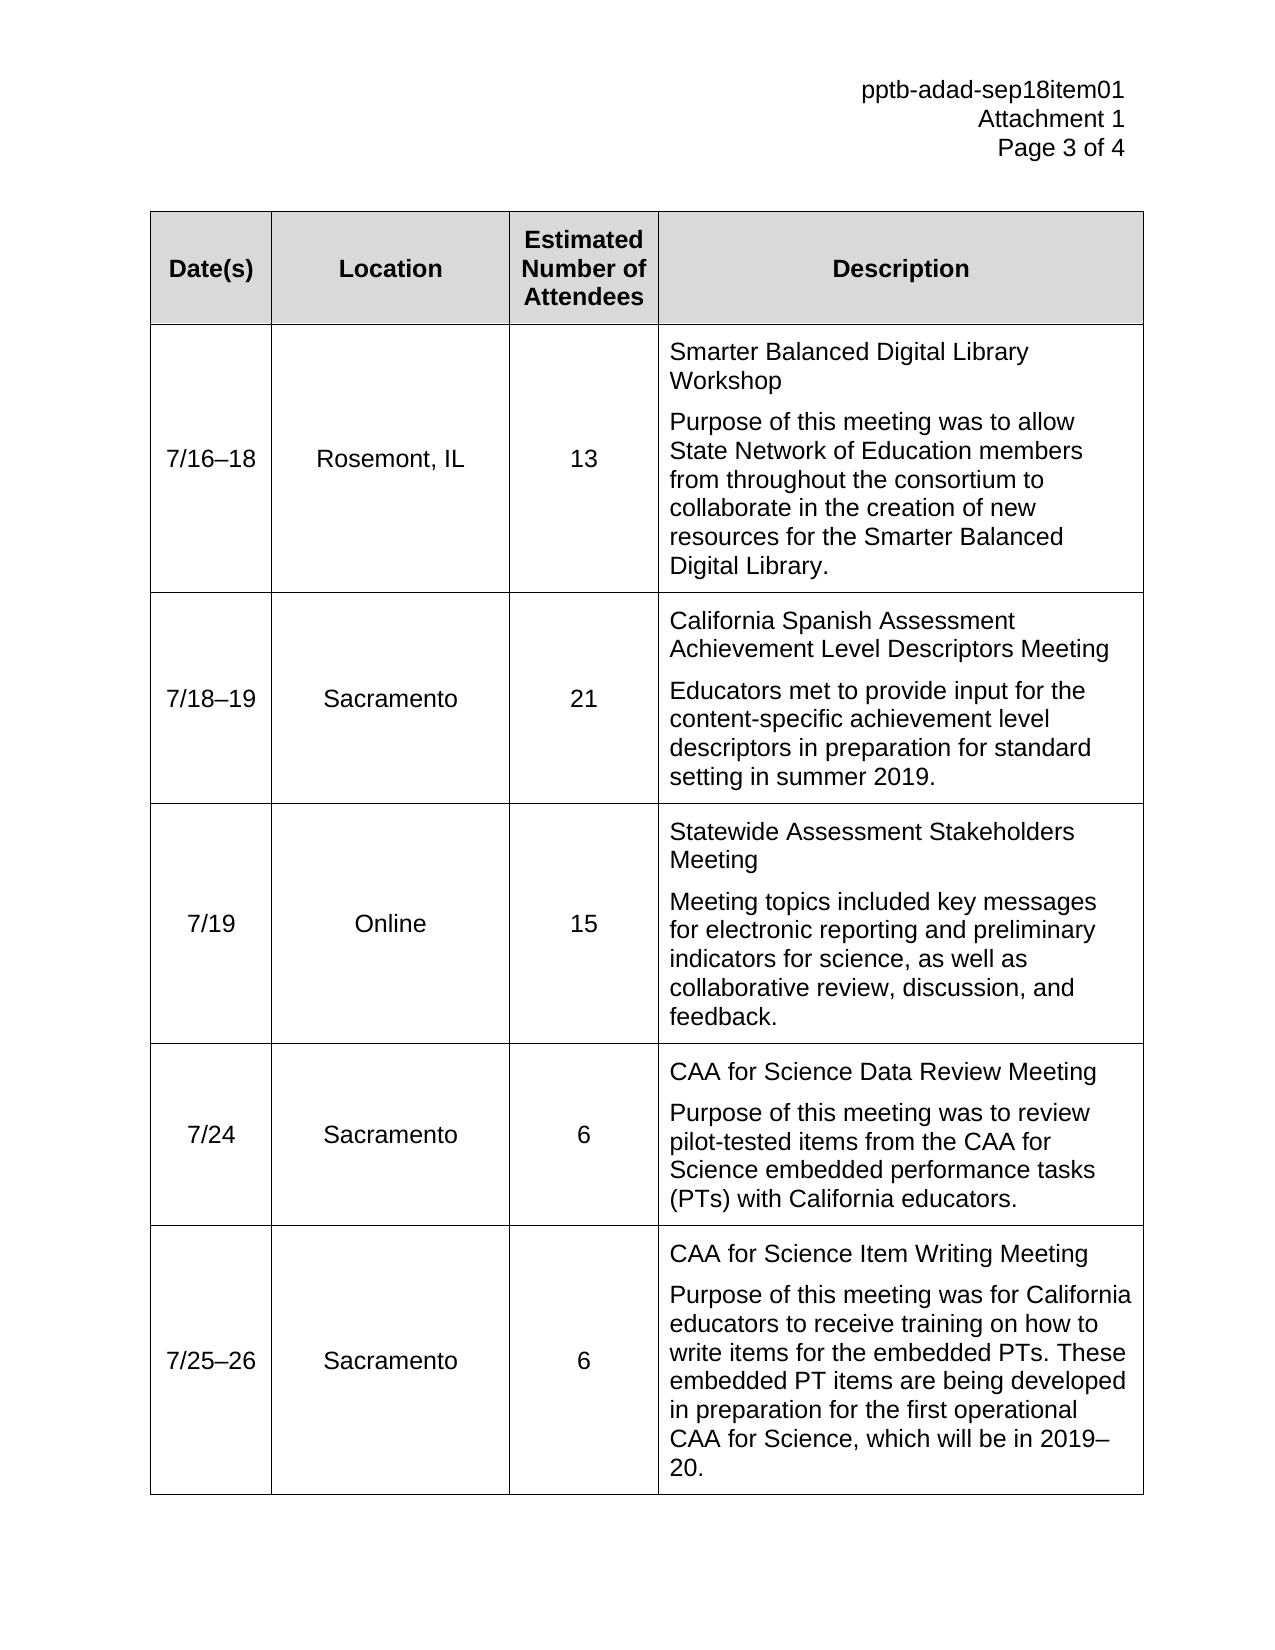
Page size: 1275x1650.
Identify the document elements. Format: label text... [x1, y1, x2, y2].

table_cell 7/16–18 [151, 325, 271, 592]
table_header Estimated Number of Attendees [510, 212, 658, 323]
table_cell 6 [510, 1226, 658, 1494]
table_cell Statewide Assessment Stakeholders Meeting Meeting topics included key messages for electronic reporting and preliminary indicators for science, as well as collaborative review, discussion, and feedback. [659, 804, 1143, 1043]
table_cell California Spanish Assessment Achievement Level Descriptors Meeting Educators met to provide input for the content-specific achievement level descriptors in preparation for standard setting in summer 2019. [659, 593, 1143, 803]
table_cell Rosemont, IL [272, 325, 509, 592]
table_cell CAA for Science Item Writing Meeting Purpose of this meeting was for California educators to receive training on how to write items for the embedded PTs. These embedded PT items are being developed in preparation for the first operational CAA for Science, which will be in 2019–20. [659, 1226, 1143, 1494]
table_cell Online [272, 804, 509, 1043]
table_header Location [272, 212, 509, 323]
table_cell 21 [510, 593, 658, 803]
table_cell Sacramento [272, 1226, 509, 1494]
table_cell 6 [510, 1044, 658, 1225]
table_cell CAA for Science Data Review Meeting Purpose of this meeting was to review pilot-tested items from the CAA for Science embedded performance tasks (PTs) with California educators. [659, 1044, 1143, 1225]
table_cell 13 [510, 325, 658, 592]
table_cell Sacramento [272, 1044, 509, 1225]
table_cell 15 [510, 804, 658, 1043]
table_cell 7/24 [151, 1044, 271, 1225]
table_cell 7/25–26 [151, 1226, 271, 1494]
table_cell 7/18–19 [151, 593, 271, 803]
table_cell Smarter Balanced Digital Library Workshop Purpose of this meeting was to allow State Network of Education members from throughout the consortium to collaborate in the creation of new resources for the Smarter Balanced Digital Library. [659, 325, 1143, 592]
table_header Date(s) [151, 212, 271, 323]
table_cell Sacramento [272, 593, 509, 803]
table_header Description [659, 212, 1143, 323]
table_cell 7/19 [151, 804, 271, 1043]
